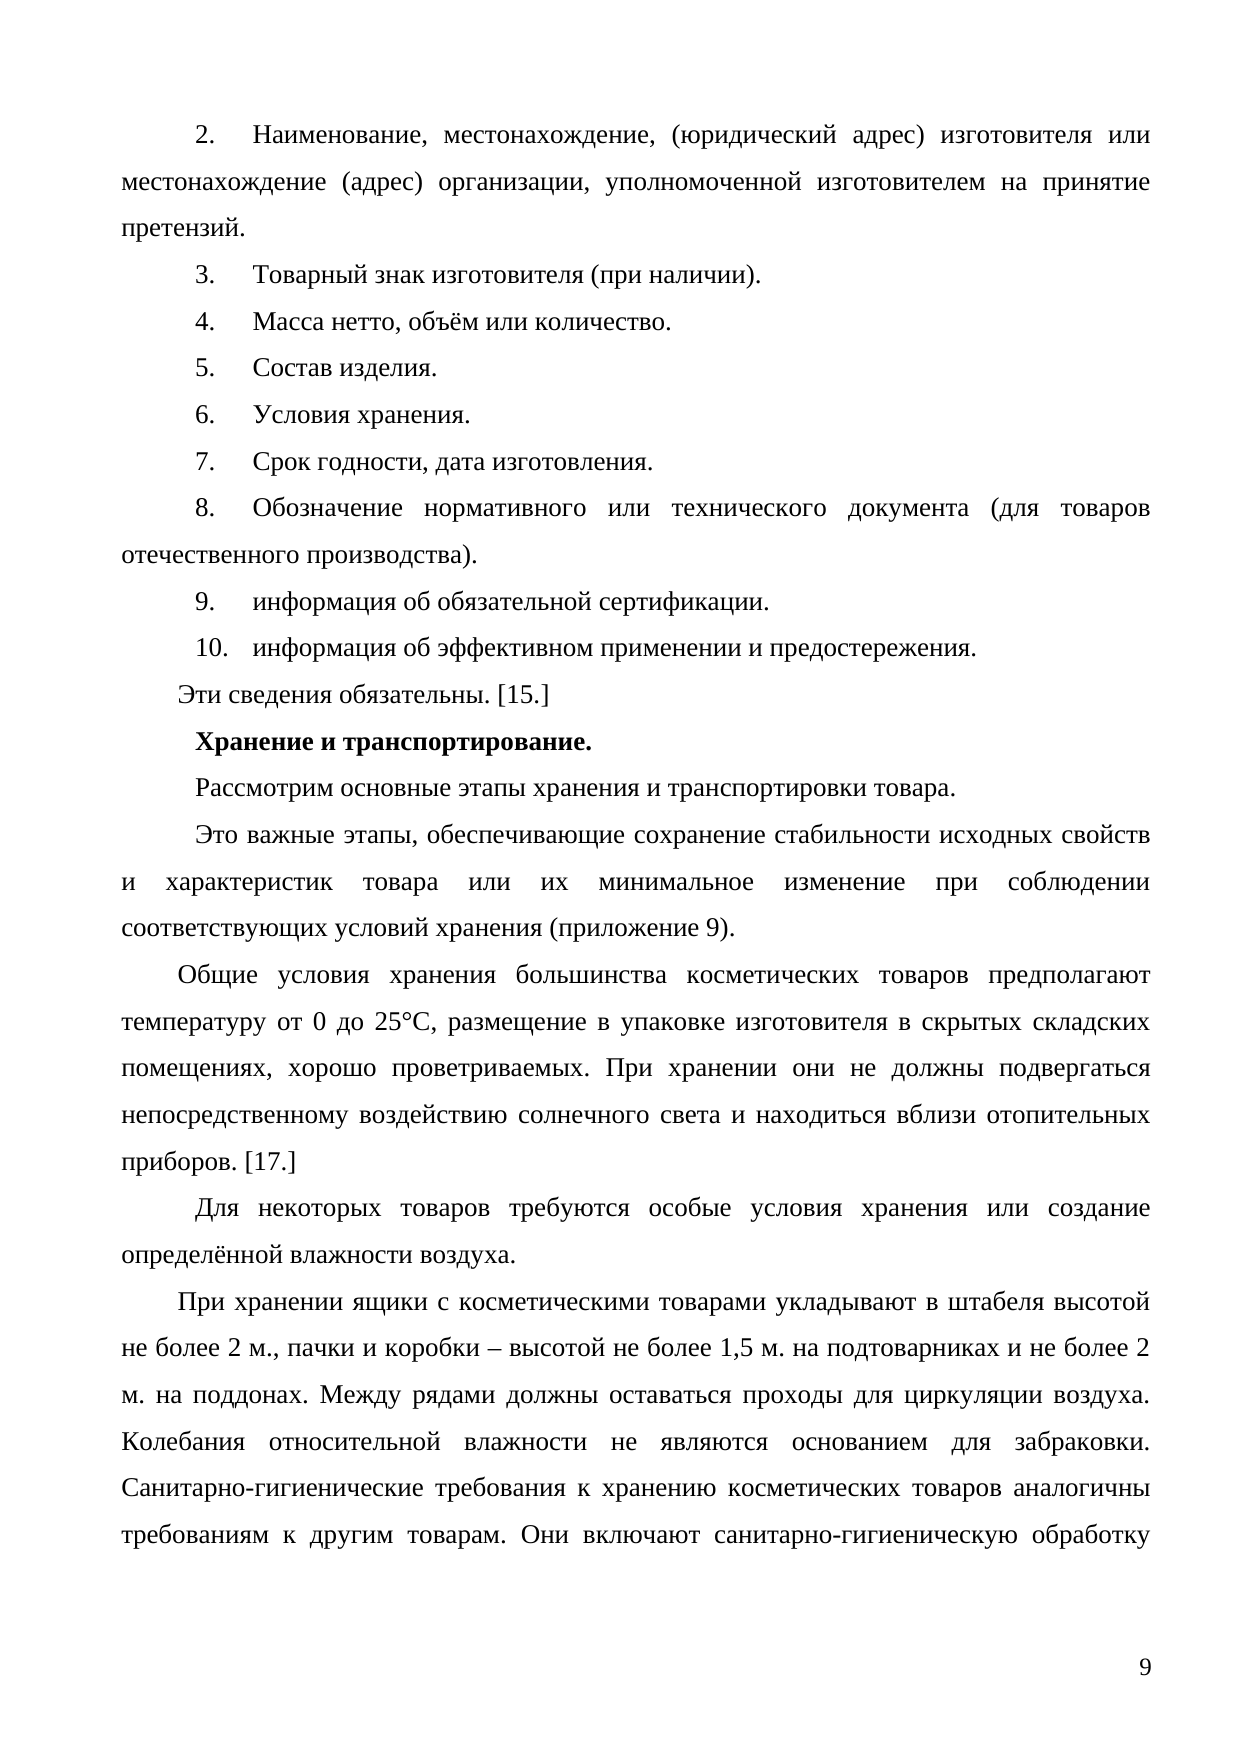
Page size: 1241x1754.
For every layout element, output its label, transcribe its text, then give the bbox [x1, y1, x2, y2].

list Условия хранения. [121, 398, 1152, 429]
text Хранение и транспортирование. [121, 725, 1152, 756]
text Общие условия хранения большинства косметических товаров предполагают температуру от 0 до 25°С, размещение в упаковке изготовителя в скрытых складских помещениях, хорошо проветриваемых. При хранении они не должны подвергаться непосредственному воздействию солнечного света и находиться вблизи отопительных приборов. [17.] [121, 958, 1152, 1176]
list Масса нетто, объём или количество. [121, 305, 1152, 336]
list Состав изделия. [121, 351, 1152, 383]
text Для некоторых товаров требуются особые условия хранения или создание определённой влажности воздуха. [121, 1191, 1152, 1269]
list информация об обязательной сертификации. [121, 585, 1152, 616]
list Срок годности, дата изготовления. [121, 445, 1152, 476]
list Товарный знак изготовителя (при наличии). [121, 258, 1152, 289]
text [121, 1285, 1152, 1549]
list Наименование, местонахождение, (юридический адрес) изготовителя или местонахождение (адрес) организации, уполномоченной изготовителем на принятие претензий. [121, 118, 1152, 243]
text Эти сведения обязательны. [15.] [121, 678, 1152, 709]
list информация об эффективном применении и предостережения. [121, 631, 1152, 663]
list Обозначение нормативного или технического документа (для товаров отечественного производства). [121, 491, 1152, 569]
text Это важные этапы, обеспечивающие сохранение стабильности исходных свойств и характеристик товара или их минимальное изменение при соблюдении соответствующих условий хранения (приложение 9). [121, 818, 1152, 943]
text Рассмотрим основные этапы хранения и транспортировки товара. [121, 771, 1152, 803]
